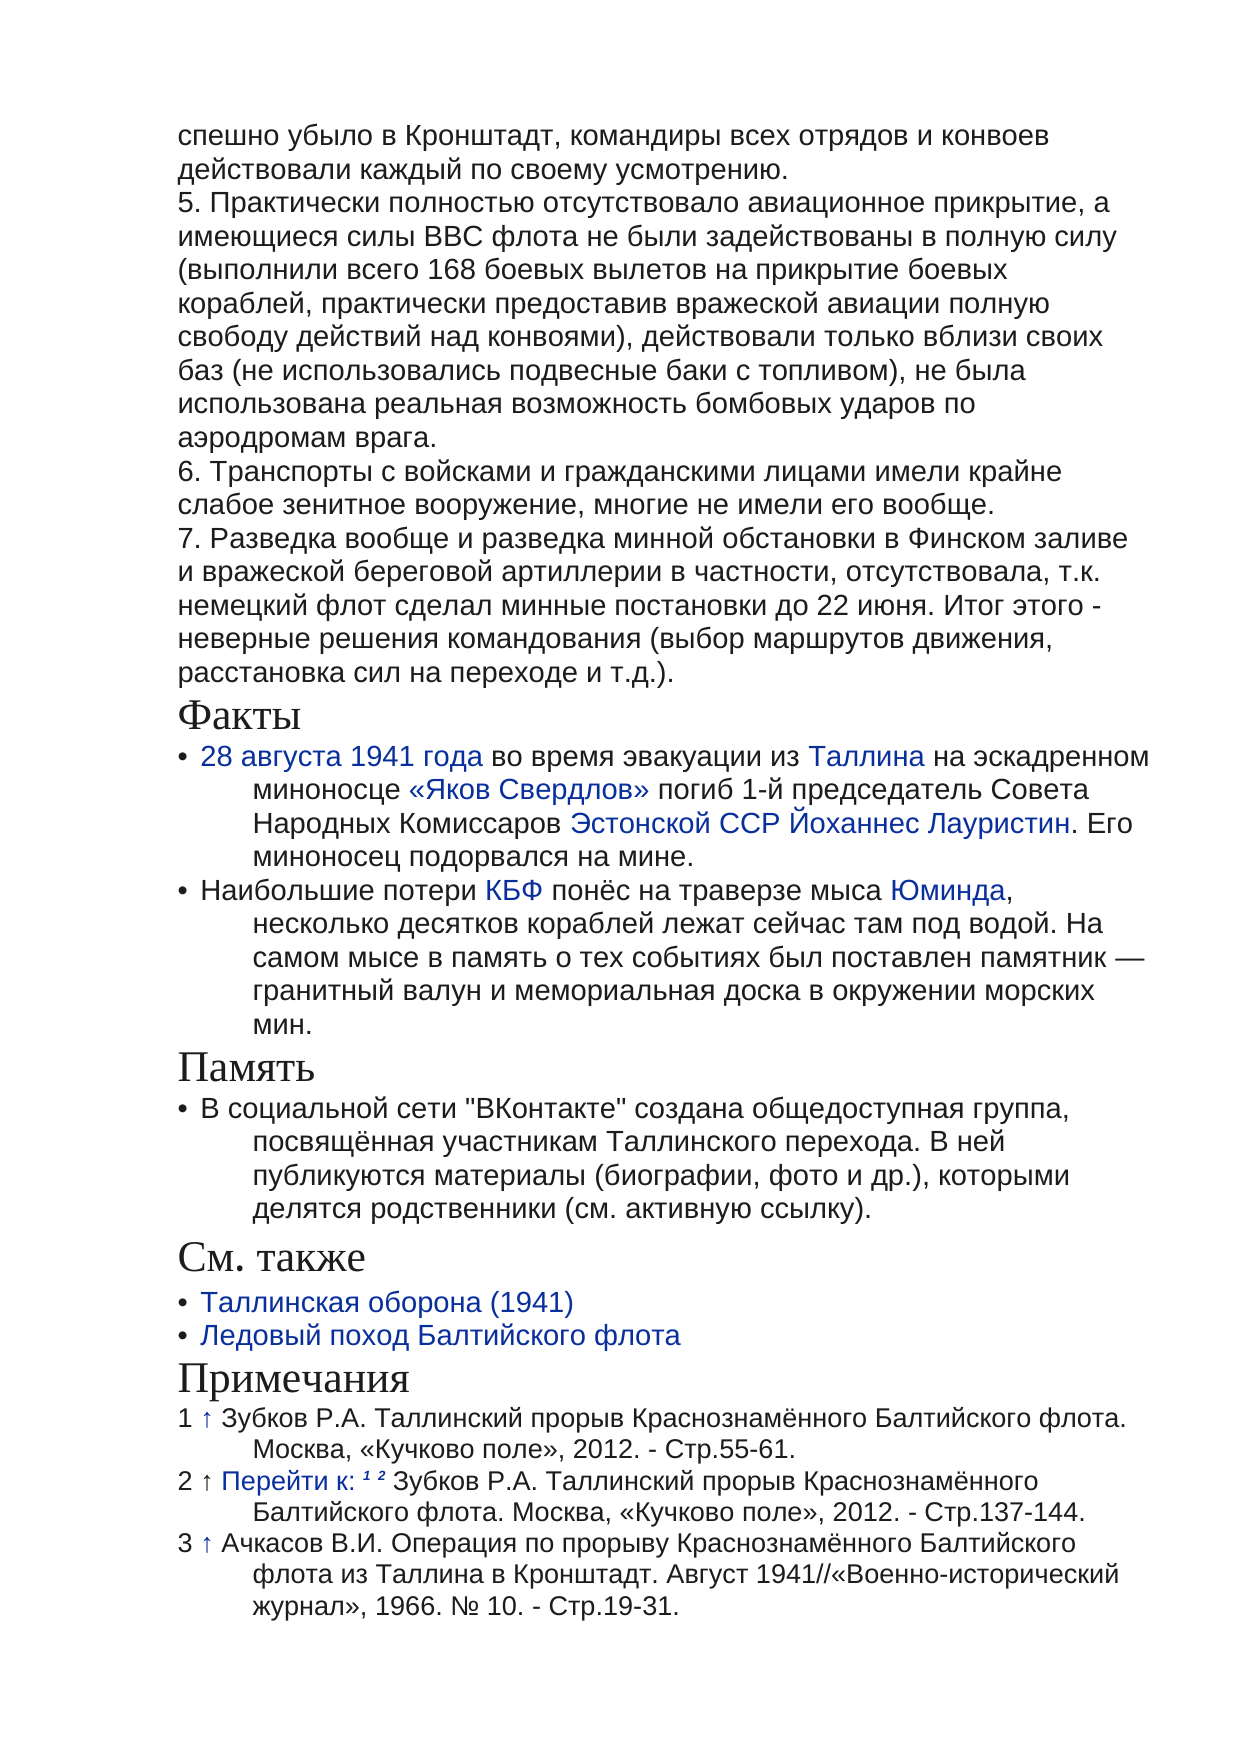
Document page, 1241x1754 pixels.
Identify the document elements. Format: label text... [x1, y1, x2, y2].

text Примечания [177, 1352, 1152, 1402]
list ↑ Зубков Р.А. Таллинский прорыв Краснознамённого Балтийского флота. Москва, «Кучково поле», 2012. - Стр.55-61. [177, 1402, 1152, 1464]
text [177, 118, 1152, 185]
text 7. Разведка вообще и разведка минной обстановки в Финском заливе и вражеской береговой артиллерии в частности, отсутствовала, т.к. немецкий флот сделал минные постановки до 22 июня. Итог этого - неверные решения командования (выбор маршрутов движения, расстановка сил на переходе и т.д.). [177, 521, 1152, 688]
text Память [177, 1041, 1152, 1091]
list Таллинская оборона (1941) [177, 1284, 1152, 1318]
list Наибольшие потери КБФ понёс на траверзе мыса Юминда, несколько десятков кораблей лежат сейчас там под водой. На самом мысе в память о тех событиях был поставлен памятник — гранитный валун и мемориальная доска в окружении морских мин. [177, 873, 1152, 1041]
text 5. Практически полностью отсутствовало авиационное прикрытие, а имеющиеся силы ВВС флота не были задействованы в полную силу (выполнили всего 168 боевых вылетов на прикрытие боевых кораблей, практически предоставив вражеской авиации полную свободу действий над конвоями), действовали только вблизи своих баз (не использовались подвесные баки с топливом), не была использована реальная возможность бомбовых ударов по аэродромам врага. [177, 185, 1152, 453]
list В социальной сети "ВКонтакте" создана общедоступная группа, посвящённая участникам Таллинского перехода. В ней публикуются материалы (биографии, фото и др.), которыми делятся родственники (см. активную ссылку). [177, 1091, 1152, 1225]
list 28 августа 1941 года во время эвакуации из Таллина на эскадренном миноносце «Яков Свердлов» погиб 1-й председатель Совета Народных Комиссаров Эстонской ССР Йоханнес Лауристин. Его миноносец подорвался на мине. [177, 739, 1152, 873]
list ↑ Ачкасов В.И. Операция по прорыву Краснознамённого Балтийского флота из Таллина в Кронштадт. Август 1941//«Военно-исторический журнал», 1966. № 10. - Стр.19-31. [177, 1527, 1152, 1621]
text 6. Транспорты с войсками и гражданскими лицами имели крайне слабое зенитное вооружение, многие не имели его вообще. [177, 453, 1152, 521]
list ↑ Перейти к: 1 2 Зубков Р.А. Таллинский прорыв Краснознамённого Балтийского флота. Москва, «Кучково поле», 2012. - Стр.137-144. [177, 1464, 1152, 1527]
text Факты [177, 688, 1152, 739]
list Ледовый поход Балтийского флота [177, 1318, 1152, 1352]
text См. также [177, 1225, 1152, 1284]
